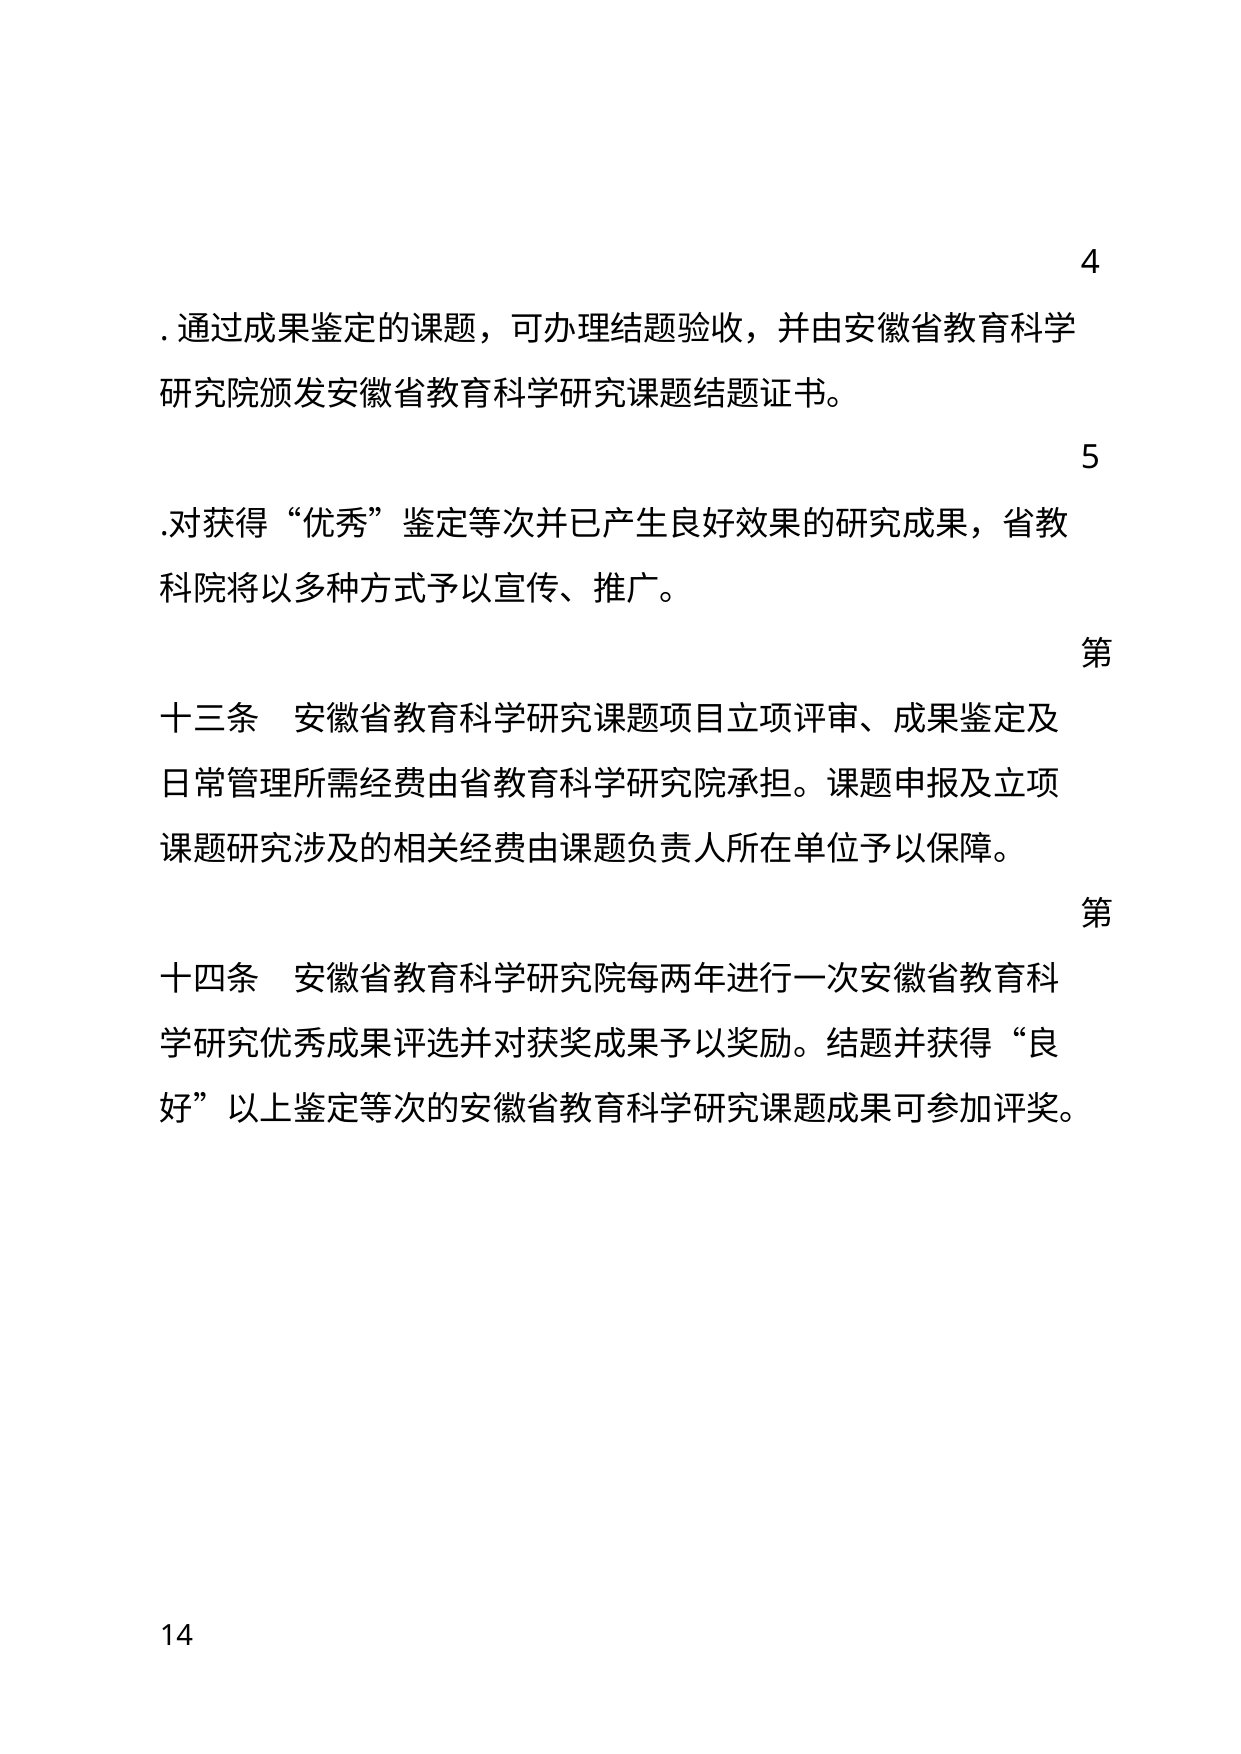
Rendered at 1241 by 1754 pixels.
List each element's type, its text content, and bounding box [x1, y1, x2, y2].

text 第十三条 安徽省教育科学研究课题项目立项评审、成果鉴定及日常管理所需经费由省教育科学研究院承担。课题申报及立项课题研究涉及的相关经费由课题负责人所在单位予以保障。 [159, 618, 1081, 878]
text 5.对获得“优秀”鉴定等次并已产生良好效果的研究成果，省教科院将以多种方式予以宣传、推广。 [159, 423, 1081, 618]
text 第十四条 安徽省教育科学研究院每两年进行一次安徽省教育科学研究优秀成果评选并对获奖成果予以奖励。结题并获得“良好”以上鉴定等次的安徽省教育科学研究课题成果可参加评奖。 [159, 878, 1081, 1138]
text 4. 通过成果鉴定的课题，可办理结题验收，并由安徽省教育科学研究院颁发安徽省教育科学研究课题结题证书。 [159, 228, 1081, 423]
